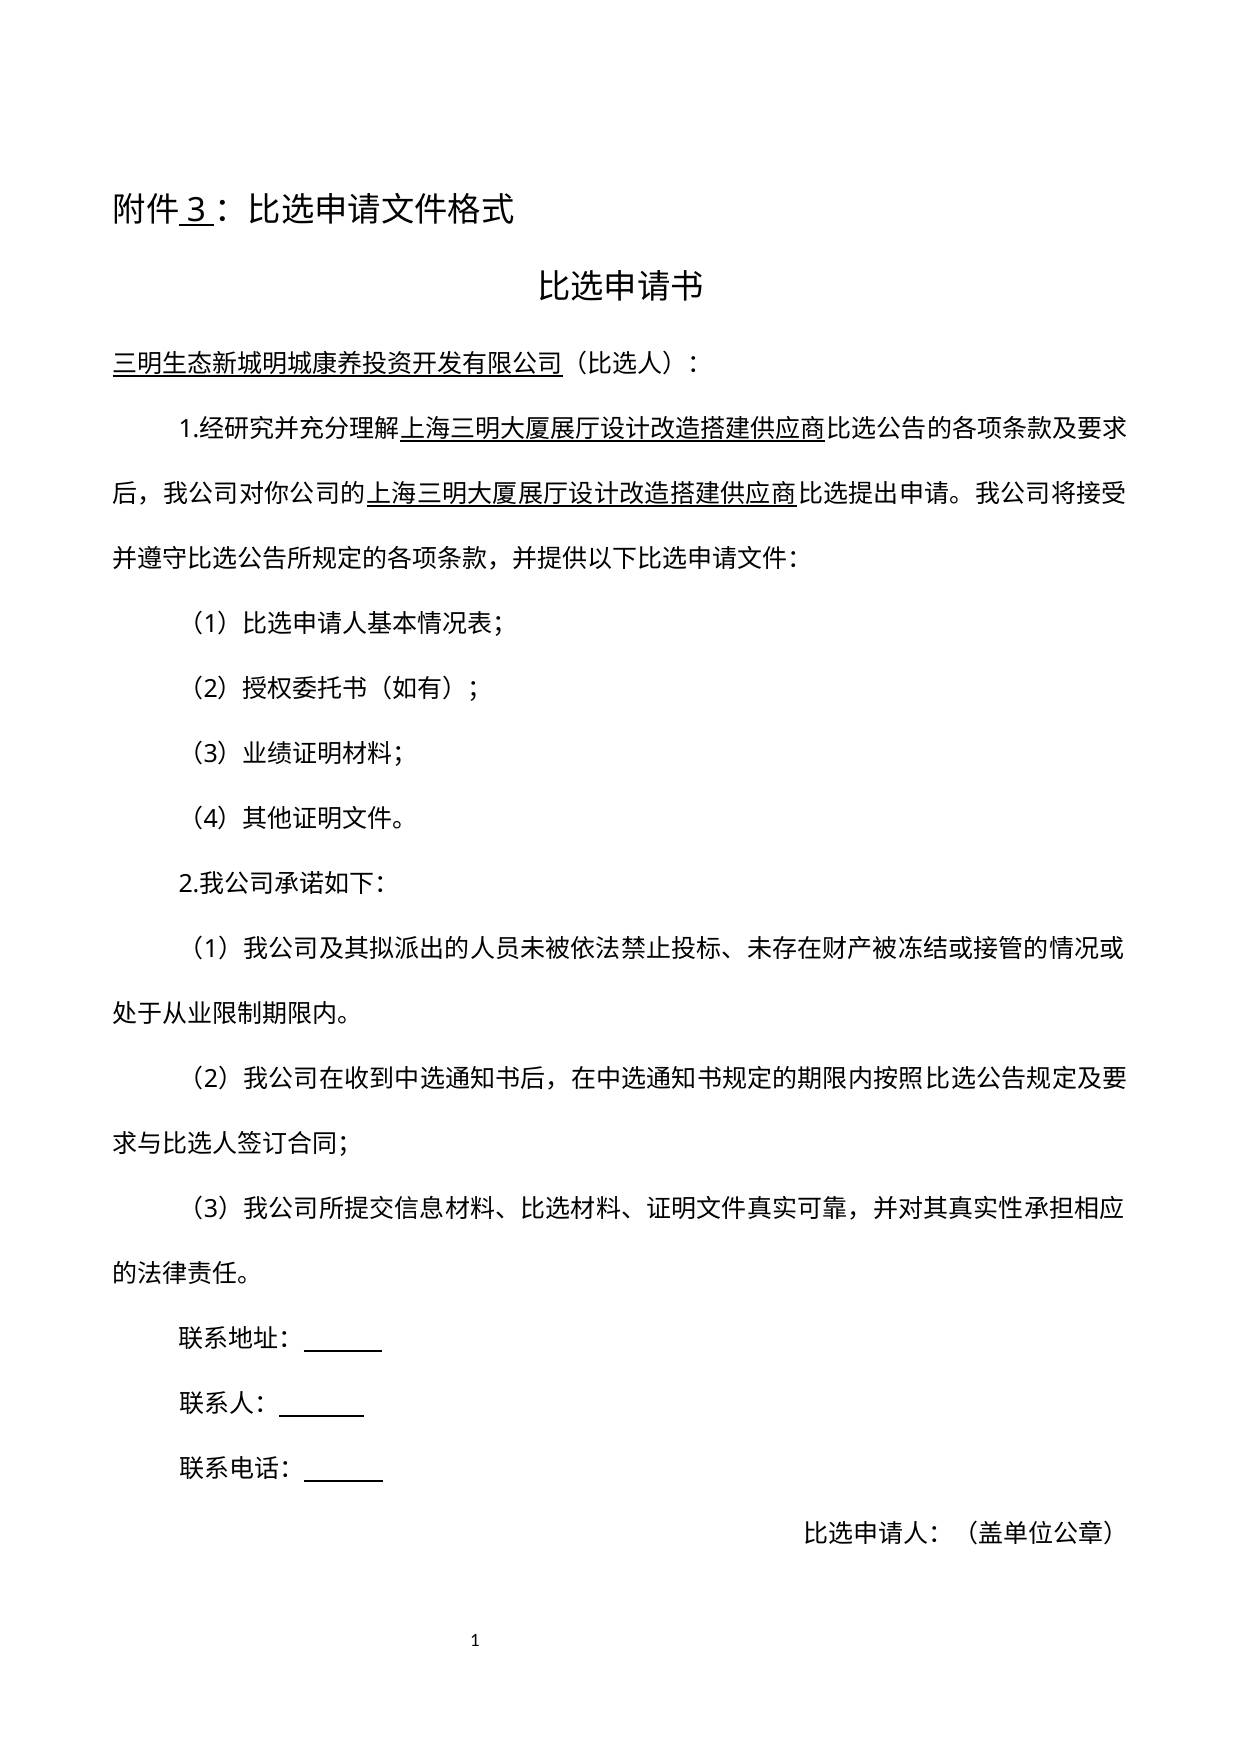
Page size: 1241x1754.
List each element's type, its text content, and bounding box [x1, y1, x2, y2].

text 附件 3 ：比选申请文件格式 [112, 174, 1128, 239]
list 业绩证明材料； [112, 719, 1128, 784]
text （1）我公司及其拟派出的人员未被依法禁止投标、未存在财产被冻结或接管的情况或处于从业限制期限内。 [112, 914, 1128, 1044]
text （2）我公司在收到中选通知书后，在中选通知书规定的期限内按照比选公告规定及要求与比选人签订合同； [112, 1044, 1128, 1174]
text 2.我公司承诺如下： [112, 849, 1128, 914]
text 比选申请人：（盖单位公章） [112, 1499, 1128, 1564]
text （3）我公司所提交信息材料、比选材料、证明文件真实可靠，并对其真实性承担相应的法律责任。 [112, 1174, 1128, 1304]
text 联系电话： [112, 1434, 1128, 1499]
text 联系人： [112, 1369, 1128, 1434]
text 三明生态新城明城康养投资开发有限公司（比选人）： [112, 329, 1128, 394]
text 1.经研究并充分理解上海三明大厦展厅设计改造搭建供应商比选公告的各项条款及要求后，我公司对你公司的上海三明大厦展厅设计改造搭建供应商比选提出申请。我公司将接受并遵守比选公告所规定的各项条款，并提供以下比选申请文件： [112, 394, 1128, 589]
list 授权委托书（如有）； [112, 654, 1128, 719]
text 比选申请书 [112, 252, 1128, 317]
list 其他证明文件。 [112, 784, 1128, 849]
text 联系地址： [112, 1304, 1128, 1369]
text （1）比选申请人基本情况表； [112, 589, 1128, 654]
